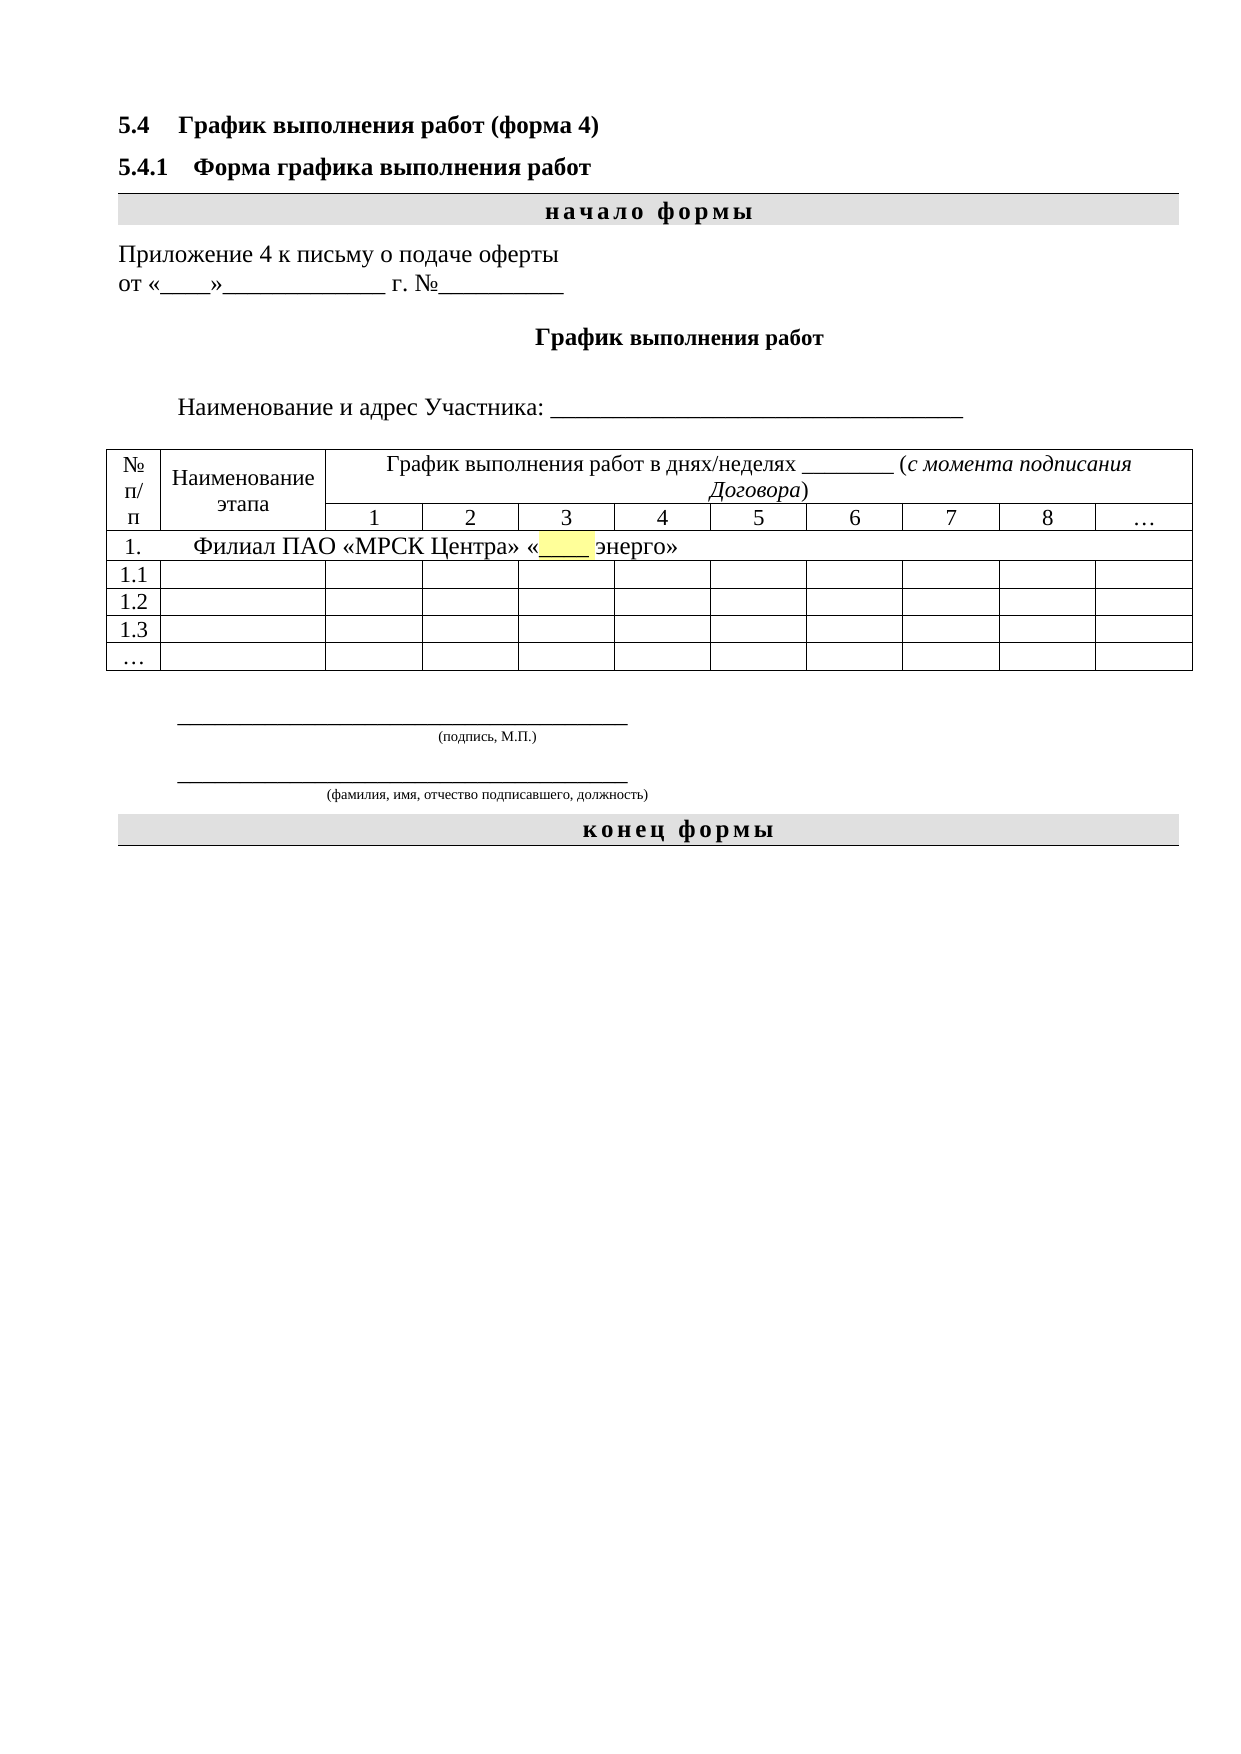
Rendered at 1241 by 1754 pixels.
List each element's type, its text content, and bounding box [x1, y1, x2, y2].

table_cell [615, 589, 710, 615]
table_cell 3 [519, 504, 614, 530]
table_cell [807, 561, 902, 587]
subtitle Форма графика выполнения работ [118, 152, 1181, 180]
table_cell [423, 643, 518, 669]
text (фамилия, имя, отчество подписавшего, должность) [118, 786, 797, 814]
text ____________________________________ [118, 757, 1181, 786]
table_cell [423, 616, 518, 642]
table_cell [903, 589, 999, 615]
table_cell [1000, 561, 1095, 587]
table_cell 1 [326, 504, 422, 530]
table_cell [519, 561, 614, 587]
text Наименование и адрес Участника: _________________________________ [118, 392, 1181, 420]
table_cell 2 [423, 504, 518, 530]
table_cell [711, 616, 806, 642]
table_cell [615, 561, 710, 587]
table_cell 7 [903, 504, 999, 530]
table_cell [326, 616, 422, 642]
table_cell 1.1 [107, 561, 160, 587]
table_cell 1.2 [107, 589, 160, 615]
table_cell [807, 643, 902, 669]
table_cell Филиал ПАО «МРСК Центра» «____ энерго» [107, 531, 539, 560]
table_cell … [107, 643, 160, 669]
table_cell [615, 643, 710, 669]
table_cell [326, 561, 422, 587]
text (подпись, М.П.) [118, 728, 797, 757]
text ____________________________________ [118, 699, 1181, 728]
subtitle График выполнения работ (форма 4) [118, 110, 1181, 139]
table_cell [1000, 616, 1095, 642]
text График выполнения работ [118, 322, 1181, 350]
table_cell … [1096, 504, 1192, 530]
table_header № п/п [107, 450, 160, 530]
table_cell [903, 643, 999, 669]
table_cell [161, 643, 325, 669]
table_cell 5 [711, 504, 806, 530]
table_header Наименование этапа [161, 450, 325, 530]
table_cell [161, 561, 325, 587]
text конец формы [118, 814, 1179, 845]
table_cell 4 [615, 504, 710, 530]
table_cell Филиал ПАО «МРСК Центра» «____ энерго» [595, 531, 1192, 560]
table_cell [807, 616, 902, 642]
table_cell [1096, 616, 1192, 642]
table_cell [1096, 561, 1192, 587]
table_cell [711, 643, 806, 669]
table_cell [326, 643, 422, 669]
table_cell [326, 589, 422, 615]
table_cell [1096, 589, 1192, 615]
table_cell [519, 643, 614, 669]
table_cell [1000, 643, 1095, 669]
table_cell [519, 616, 614, 642]
table_cell [423, 561, 518, 587]
table_cell 6 [807, 504, 902, 530]
text Приложение 4 к письму о подаче оферты от «____»_____________ г. №__________ [118, 239, 1181, 297]
table_cell [161, 589, 325, 615]
table_cell [903, 616, 999, 642]
table_cell 8 [1000, 504, 1095, 530]
table_cell [1000, 589, 1095, 615]
table_cell 1.3 [107, 616, 160, 642]
table_cell [519, 589, 614, 615]
table_cell [711, 589, 806, 615]
table_cell [903, 561, 999, 587]
table_cell [711, 561, 806, 587]
table_cell [423, 589, 518, 615]
table_cell [1096, 643, 1192, 669]
text начало формы [118, 194, 1179, 225]
table_header График выполнения работ в днях/неделях ________ (с момента подписания Договора) [326, 450, 1192, 503]
table_cell [161, 616, 325, 642]
table_cell [615, 616, 710, 642]
table_cell [807, 589, 902, 615]
